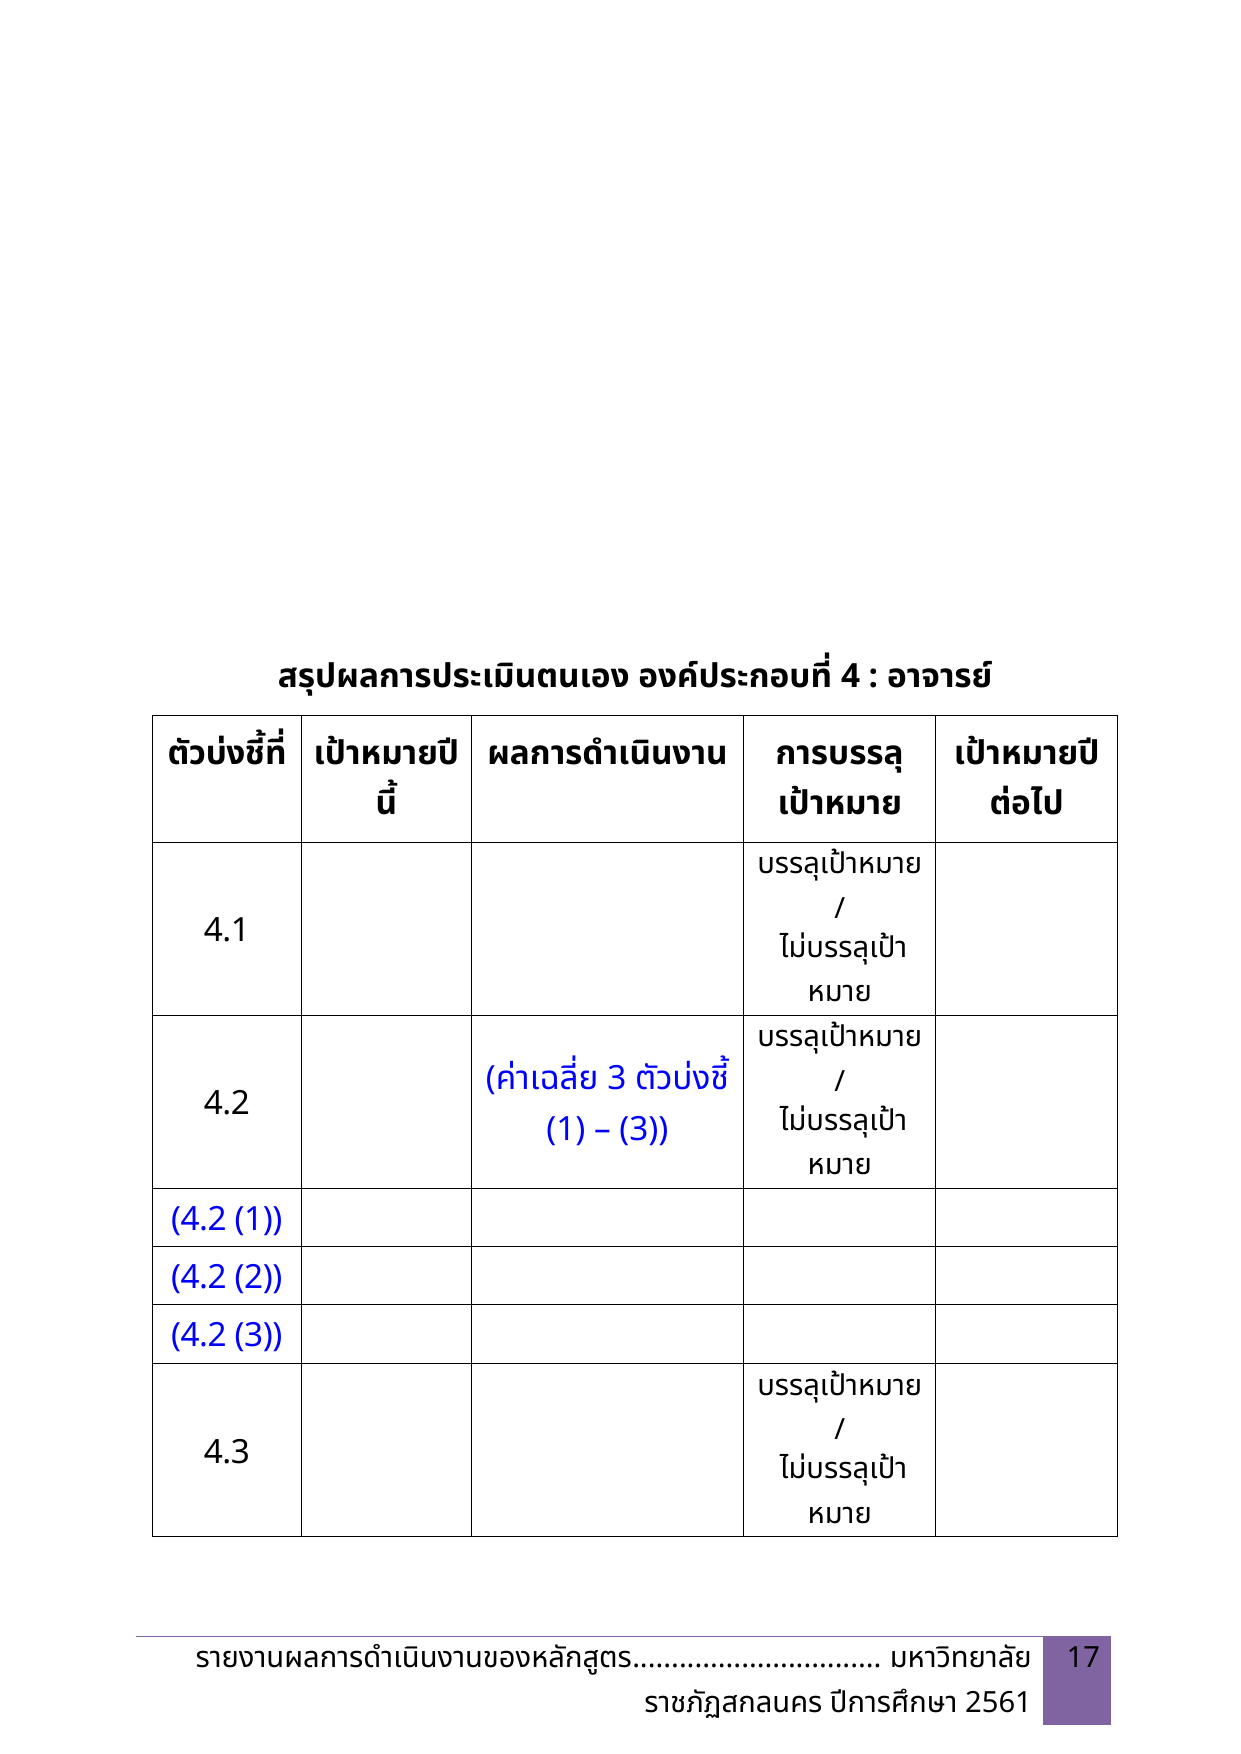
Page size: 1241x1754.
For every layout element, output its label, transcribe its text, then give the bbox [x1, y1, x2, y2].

table_header การบรรลุเป้าหมาย [744, 716, 935, 842]
table_cell (4.2 (2)) [153, 1247, 301, 1303]
table_cell [472, 1247, 743, 1303]
table_cell บรรลุเป้าหมาย / ไม่บรรลุเป้าหมาย [744, 1364, 935, 1536]
table_header เป้าหมายปีต่อไป [936, 716, 1117, 842]
table_header ตัวบ่งชี้ที่ [153, 716, 301, 842]
table_header ผลการดำเนินงาน [472, 716, 743, 842]
table_cell [936, 1305, 1117, 1363]
table_cell (4.2 (3)) [153, 1305, 301, 1363]
table_cell (4.2 (1)) [153, 1189, 301, 1246]
table_cell 4.1 [153, 843, 301, 1015]
table_cell [302, 1364, 471, 1536]
table_cell [302, 1247, 471, 1303]
table_cell [302, 843, 471, 1015]
table_cell [472, 1364, 743, 1536]
table_cell [936, 1364, 1117, 1536]
table_cell (ค่าเฉลี่ย 3 ตัวบ่งชี้ (1) – (3)) [472, 1016, 743, 1188]
table_cell [936, 1016, 1117, 1188]
table_cell [936, 843, 1117, 1015]
table_cell [472, 1189, 743, 1246]
table_cell [472, 1305, 743, 1363]
table_cell บรรลุเป้าหมาย / ไม่บรรลุเป้าหมาย [744, 843, 935, 1015]
table_cell [744, 1247, 935, 1303]
table_cell [936, 1189, 1117, 1246]
table_cell บรรลุเป้าหมาย / ไม่บรรลุเป้าหมาย [744, 1016, 935, 1188]
table_cell [302, 1016, 471, 1188]
table_cell [472, 843, 743, 1015]
table_cell [744, 1189, 935, 1246]
table_cell 4.2 [153, 1016, 301, 1188]
table_cell 4.3 [153, 1364, 301, 1536]
text สรุปผลการประเมินตนเอง องค์ประกอบที่ 4 : อาจารย์ [148, 652, 1122, 703]
table_cell [302, 1189, 471, 1246]
table_header เป้าหมายปีนี้ [302, 716, 471, 842]
table_cell [744, 1305, 935, 1363]
table_cell [302, 1305, 471, 1363]
table_cell [936, 1247, 1117, 1303]
